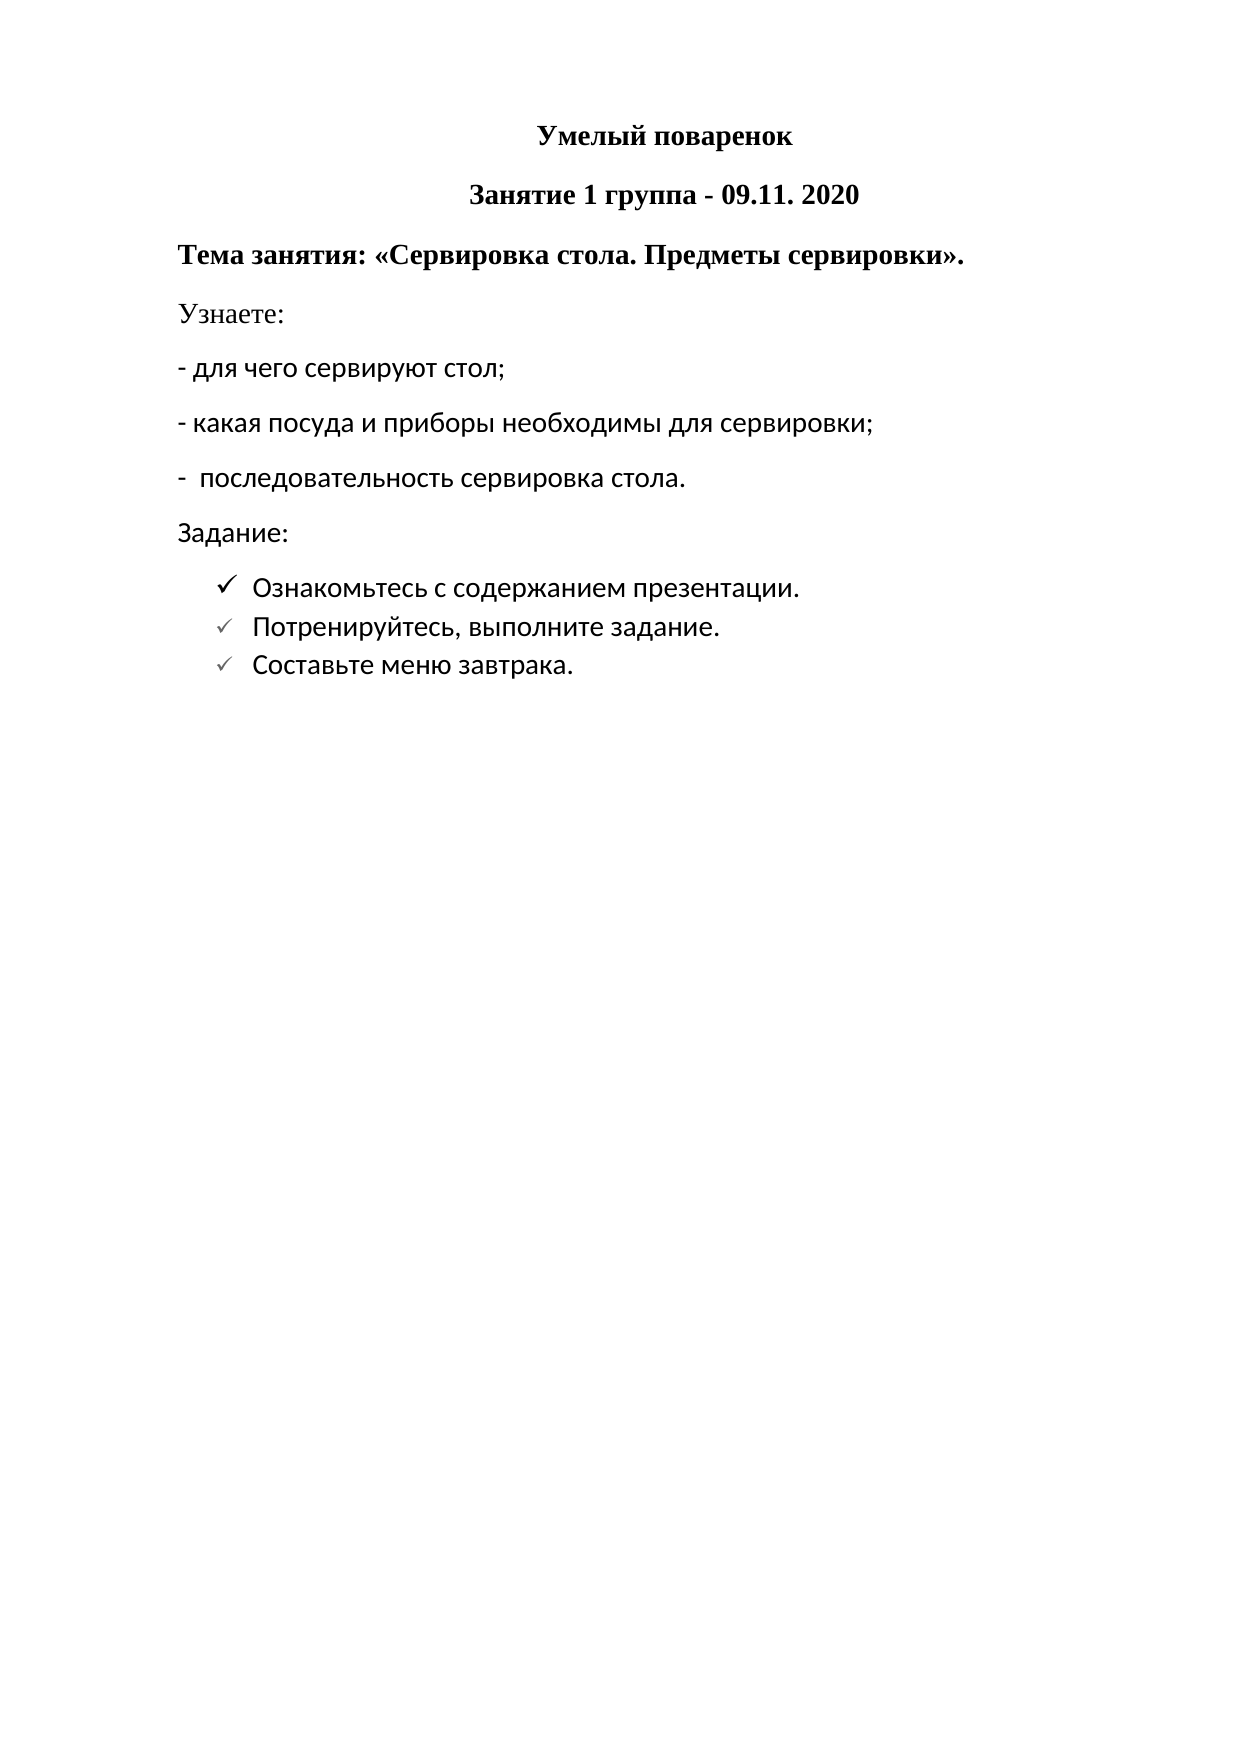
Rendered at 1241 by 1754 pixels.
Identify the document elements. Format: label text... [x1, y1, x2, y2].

list Потренируйтесь, выполните задание. [215, 608, 1152, 643]
text - последовательность сервировка стола. [177, 459, 1152, 495]
text Занятие 1 группа - 09.11. 2020 [177, 177, 1152, 211]
text Узнаете: [177, 296, 1152, 330]
text Умелый поваренок [177, 118, 1152, 152]
list Составьте меню завтрака. [215, 646, 1152, 682]
list Ознакомьтесь с содержанием презентации. [215, 569, 1152, 605]
text Задание: [177, 514, 1152, 550]
text Тема занятия: «Сервировка стола. Предметы сервировки». [177, 237, 1152, 270]
text - какая посуда и приборы необходимы для сервировки; [177, 404, 1152, 440]
text - для чего сервируют стол; [177, 349, 1152, 385]
